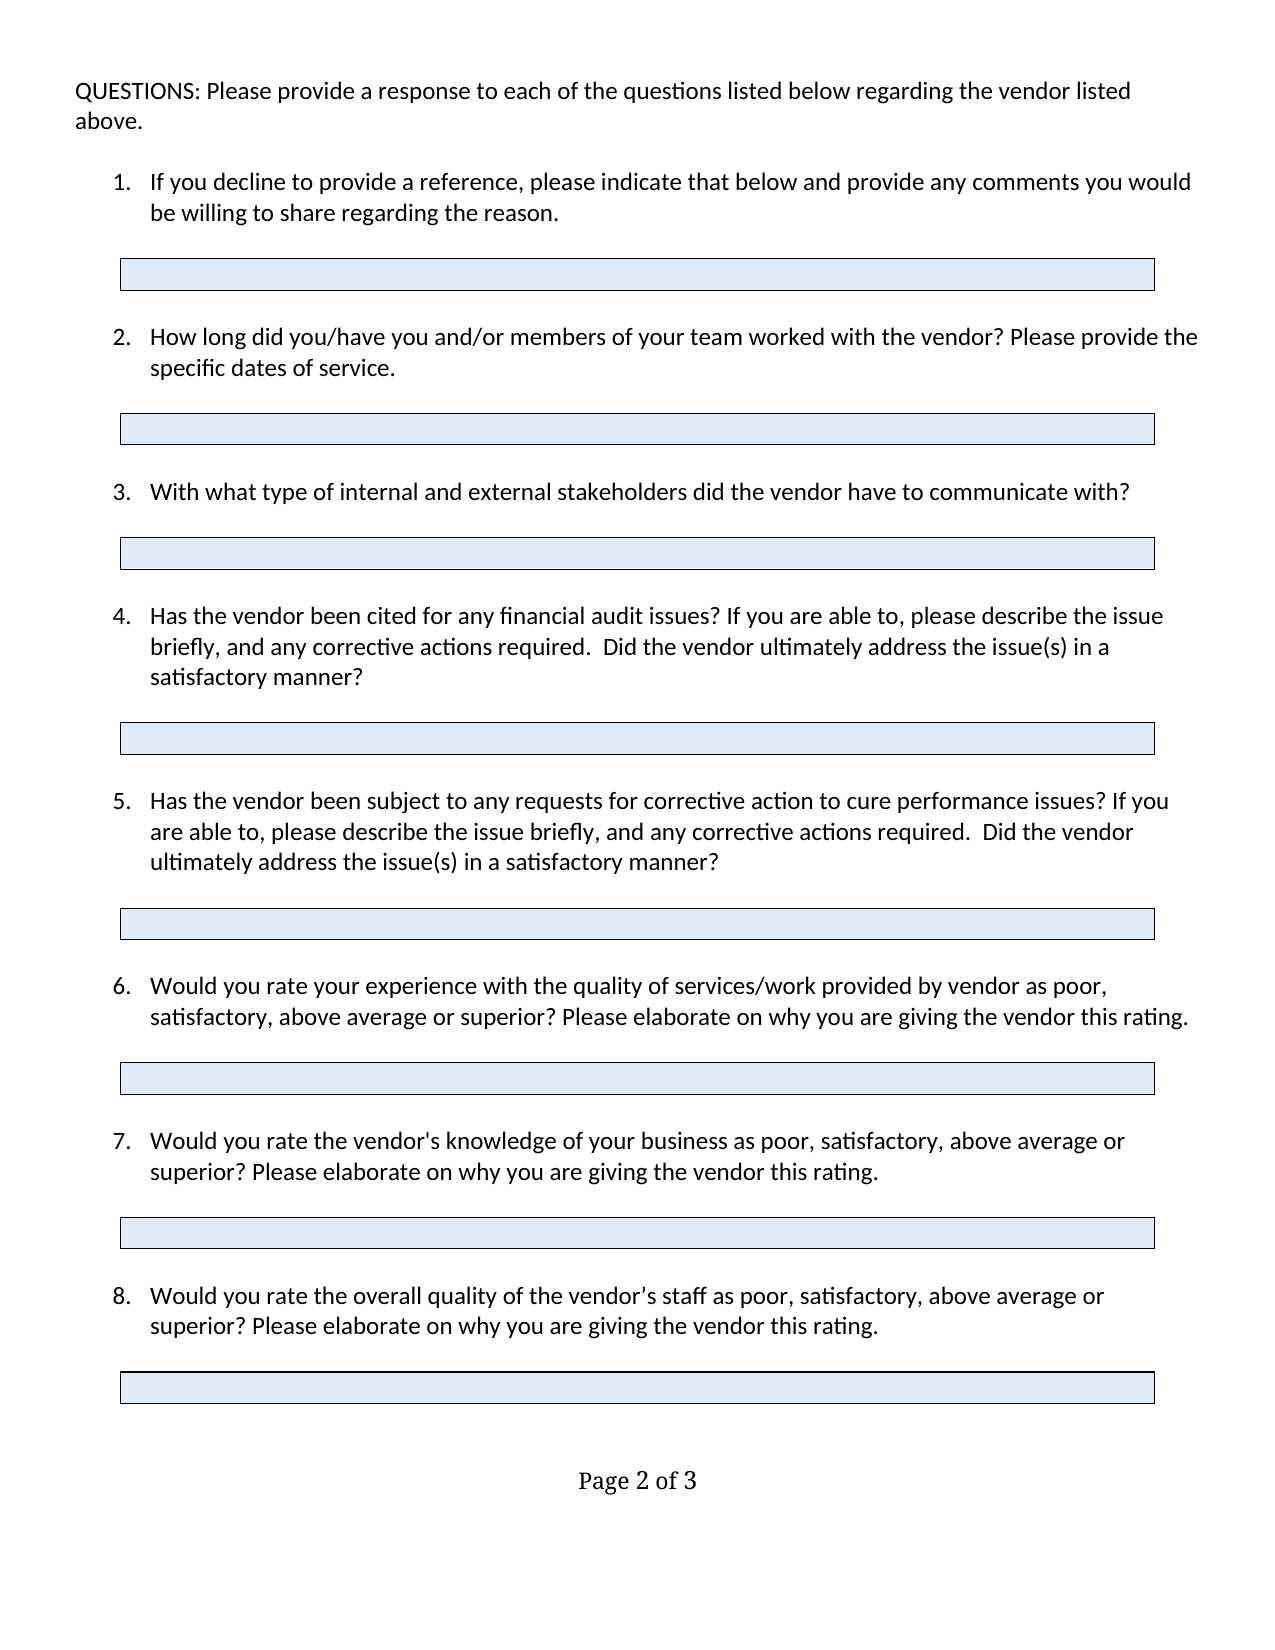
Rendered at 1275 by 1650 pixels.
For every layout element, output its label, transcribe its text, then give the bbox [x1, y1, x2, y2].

list Has the vendor been subject to any requests for corrective action to cure performance issues? If you are able to, please describe the issue briefly, and any corrective actions required. Did the vendor ultimately address the issue(s) in a satisfactory manner? [112, 785, 1200, 877]
list Would you rate your experience with the quality of services/work provided by vendor as poor, satisfactory, above average or superior? Please elaborate on why you are giving the vendor this rating. [112, 971, 1200, 1032]
list Would you rate the overall quality of the vendor’s staff as poor, satisfactory, above average or superior? Please elaborate on why you are giving the vendor this rating. [112, 1280, 1200, 1341]
list Has the vendor been cited for any financial audit issues? If you are able to, please describe the issue briefly, and any corrective actions required. Did the vendor ultimately address the issue(s) in a satisfactory manner? [112, 600, 1200, 692]
table_header [121, 1373, 1154, 1403]
list How long did you/have you and/or members of your team worked with the vendor? Please provide the specific dates of service. [112, 321, 1200, 382]
table_header [121, 414, 1154, 444]
table_header [121, 259, 1154, 290]
list If you decline to provide a reference, please indicate that below and provide any comments you would be willing to share regarding the reason. [112, 167, 1200, 228]
table_header [121, 538, 1154, 568]
list With what type of internal and external stakeholders did the vendor have to communicate with? [112, 476, 1200, 506]
list Would you rate the vendor's knowledge of your business as poor, satisfactory, above average or superior? Please elaborate on why you are giving the vendor this rating. [112, 1125, 1200, 1186]
text QUESTIONS: Please provide a response to each of the questions listed below regarding the vendor listed above. [75, 75, 1200, 136]
table_header [121, 1218, 1154, 1248]
table_header [121, 1063, 1154, 1094]
table_header [121, 723, 1154, 754]
table_header [121, 909, 1154, 939]
